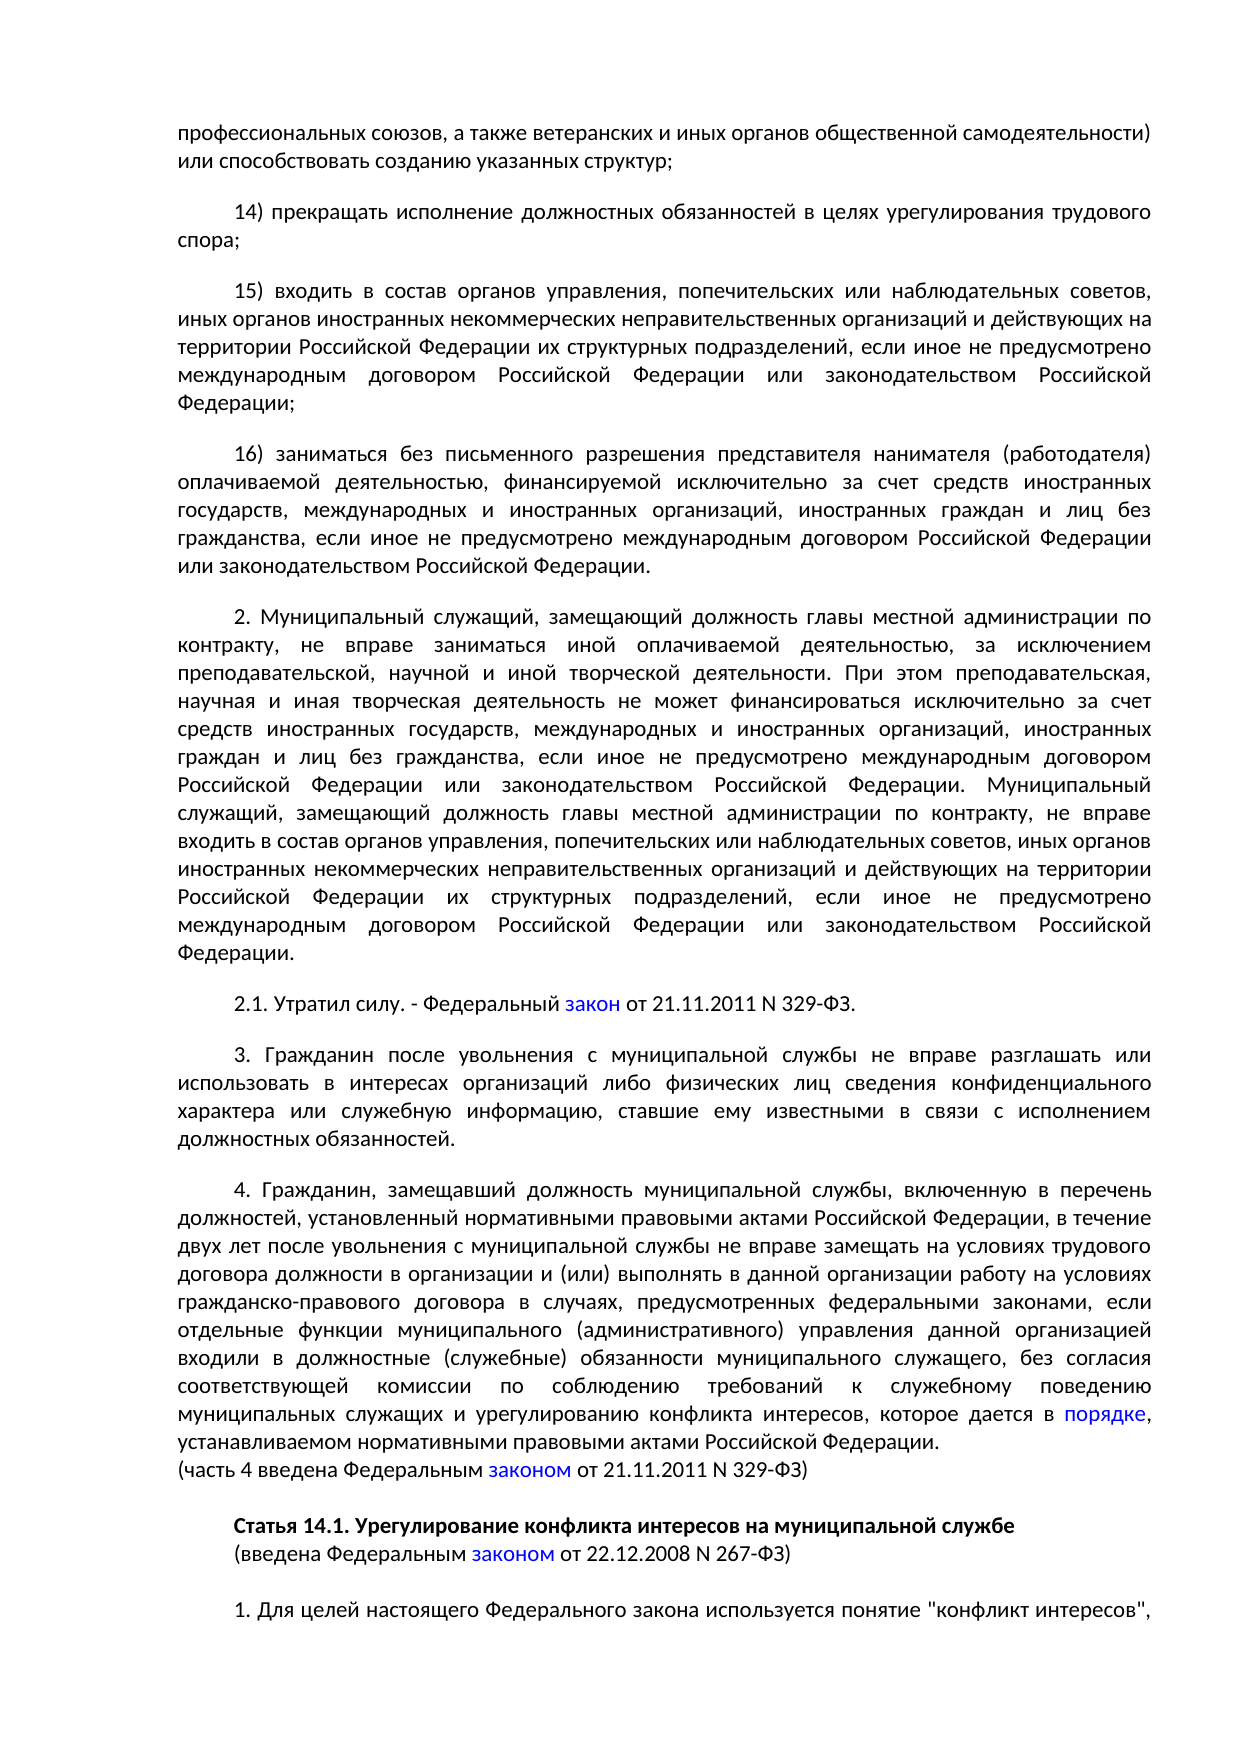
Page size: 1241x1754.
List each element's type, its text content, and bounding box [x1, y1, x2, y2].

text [177, 1596, 1152, 1623]
text 15) входить в состав органов управления, попечительских или наблюдательных советов, иных органов иностранных некоммерческих неправительственных организаций и действующих на территории Российской Федерации их структурных подразделений, если иное не предусмотрено международным договором Российской Федерации или законодательством Российской Федерации; [177, 276, 1152, 416]
text 2. Муниципальный служащий, замещающий должность главы местной администрации по контракту, не вправе заниматься иной оплачиваемой деятельностью, за исключением преподавательской, научной и иной творческой деятельности. При этом преподавательская, научная и иная творческая деятельность не может финансироваться исключительно за счет средств иностранных государств, международных и иностранных организаций, иностранных граждан и лиц без гражданства, если иное не предусмотрено международным договором Российской Федерации или законодательством Российской Федерации. Муниципальный служащий, замещающий должность главы местной администрации по контракту, не вправе входить в состав органов управления, попечительских или наблюдательных советов, иных органов иностранных некоммерческих неправительственных организаций и действующих на территории Российской Федерации их структурных подразделений, если иное не предусмотрено международным договором Российской Федерации или законодательством Российской Федерации. [177, 602, 1152, 966]
text 16) заниматься без письменного разрешения представителя нанимателя (работодателя) оплачиваемой деятельностью, финансируемой исключительно за счет средств иностранных государств, международных и иностранных организаций, иностранных граждан и лиц без гражданства, если иное не предусмотрено международным договором Российской Федерации или законодательством Российской Федерации. [177, 439, 1152, 579]
title Статья 14.1. Урегулирование конфликта интересов на муниципальной службе [177, 1511, 1152, 1539]
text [177, 118, 1152, 174]
text 14) прекращать исполнение должностных обязанностей в целях урегулирования трудового спора; [177, 197, 1152, 253]
text 2.1. Утратил силу. - Федеральный закон от 21.11.2011 N 329-ФЗ. [177, 989, 1152, 1017]
text 3. Гражданин после увольнения с муниципальной службы не вправе разглашать или использовать в интересах организаций либо физических лиц сведения конфиденциального характера или служебную информацию, ставшие ему известными в связи с исполнением должностных обязанностей. [177, 1040, 1152, 1152]
text (введена Федеральным законом от 22.12.2008 N 267-ФЗ) [177, 1539, 1152, 1567]
text (часть 4 введена Федеральным законом от 21.11.2011 N 329-ФЗ) [177, 1455, 1152, 1483]
text 4. Гражданин, замещавший должность муниципальной службы, включенную в перечень должностей, установленный нормативными правовыми актами Российской Федерации, в течение двух лет после увольнения с муниципальной службы не вправе замещать на условиях трудового договора должности в организации и (или) выполнять в данной организации работу на условиях гражданско-правового договора в случаях, предусмотренных федеральными законами, если отдельные функции муниципального (административного) управления данной организацией входили в должностные (служебные) обязанности муниципального служащего, без согласия соответствующей комиссии по соблюдению требований к служебному поведению муниципальных служащих и урегулированию конфликта интересов, которое дается в порядке, устанавливаемом нормативными правовыми актами Российской Федерации. [177, 1175, 1152, 1455]
